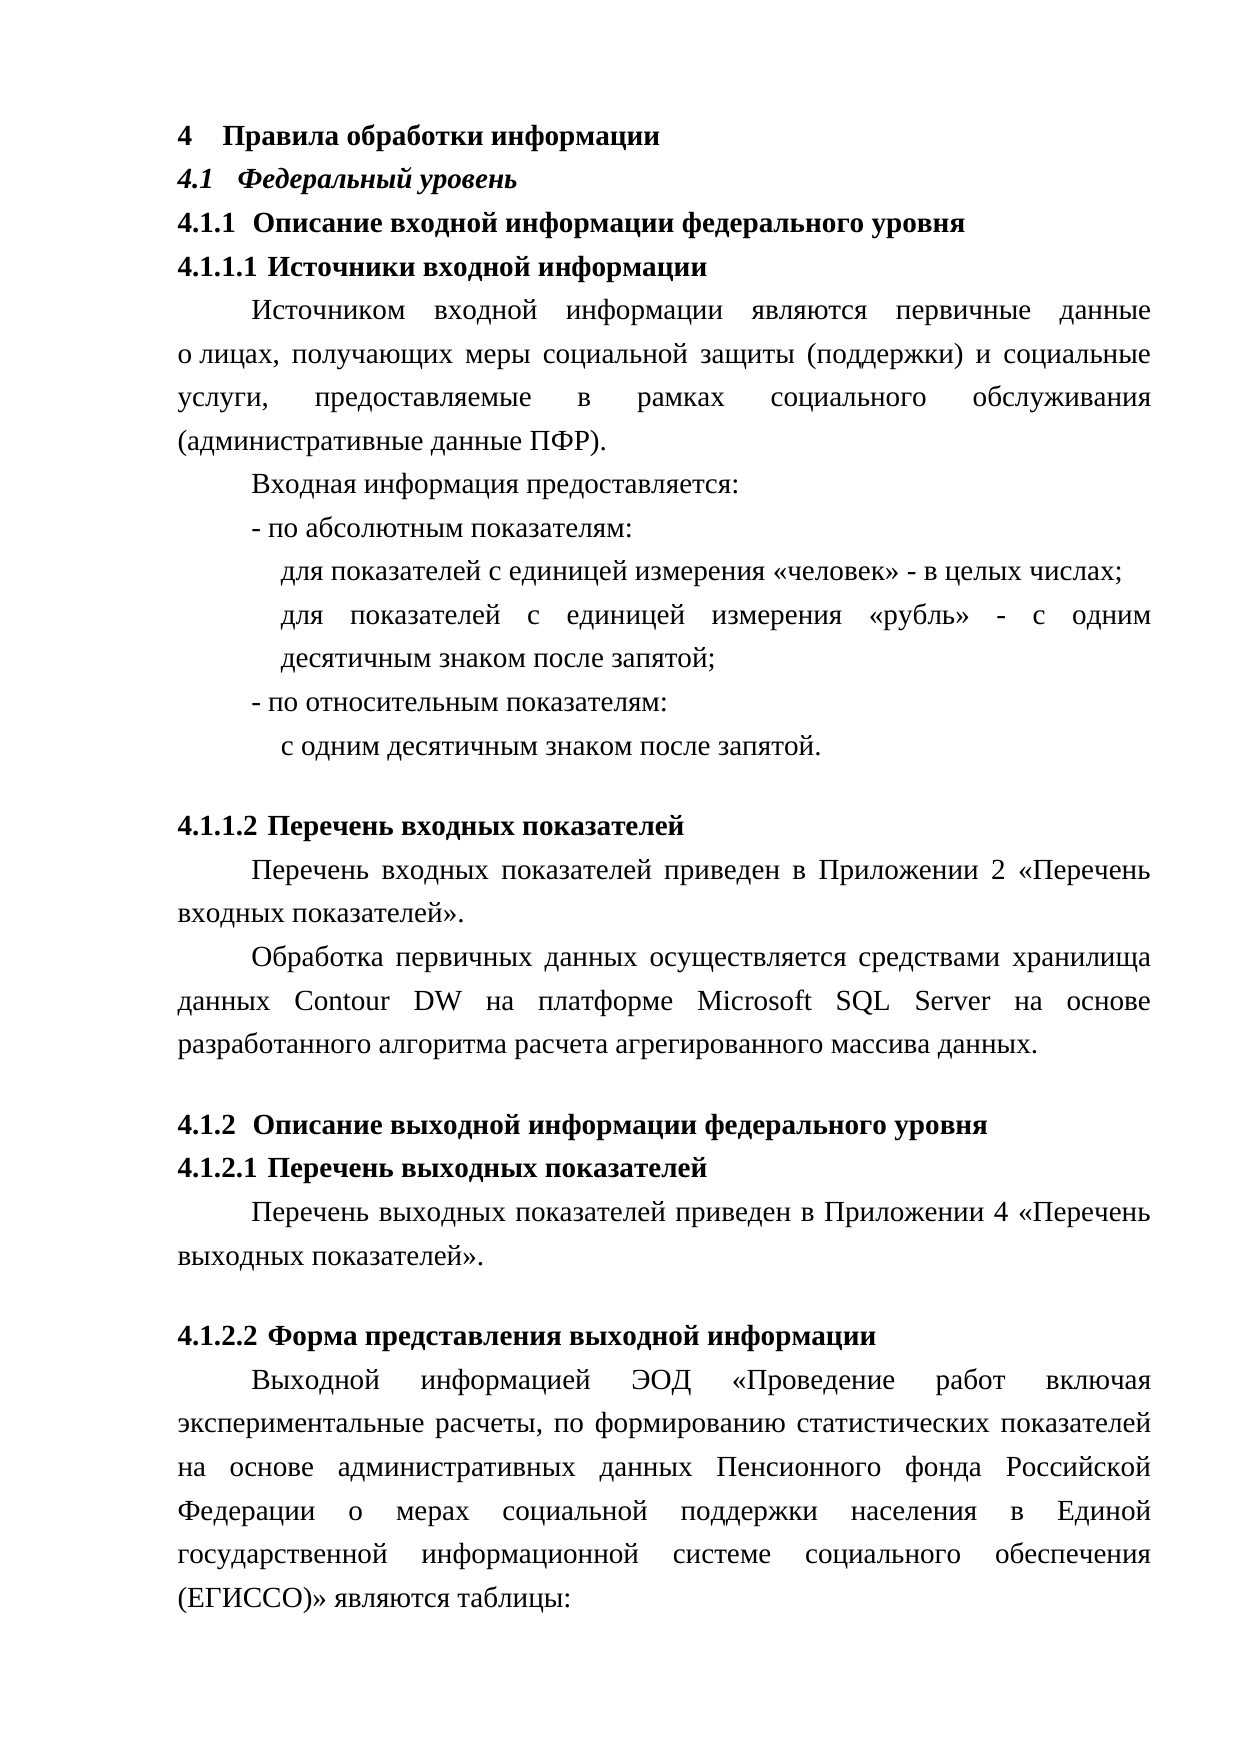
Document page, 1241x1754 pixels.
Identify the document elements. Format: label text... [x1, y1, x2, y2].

list Описание входной информации федерального уровня [177, 205, 1152, 239]
list Описание выходной информации федерального уровня [177, 1107, 1152, 1141]
list Перечень выходных показателей [177, 1151, 1152, 1184]
list Федеральный уровень [177, 162, 1152, 195]
text Входная информация предоставляется: [177, 466, 1152, 500]
text Обработка первичных данных осуществляется средствами хранилища данных Contour DW на платформе Microsoft SQL Server на основе разработанного алгоритма расчета агрегированного массива данных. [177, 939, 1152, 1060]
list Источники входной информации [177, 249, 1152, 282]
list Перечень входных показателей [177, 808, 1152, 842]
text Источником входной информации являются первичные данные о лицах, получающих меры социальной защиты (поддержки) и социальные услуги, предоставляемые в рамках социального обслуживания (административные данные ПФР). [177, 292, 1152, 456]
text для показателей с единицей измерения «человек» - в целых числах; [281, 553, 1152, 587]
text с одним десятичным знаком после запятой. [281, 728, 1152, 761]
text - по абсолютным показателям: [177, 510, 1152, 543]
text Перечень входных показателей приведен в Приложении 2 «Перечень входных показателей». [177, 852, 1152, 929]
text - по относительным показателям: [251, 684, 1152, 718]
text Выходной информацией ЭОД «Проведение работ включая экспериментальные расчеты, по формированию статистических показателей на основе административных данных Пенсионного фонда Российской Федерации о мерах социальной поддержки населения в Единой государственной информационной системе социального обеспечения (ЕГИССО)» являются таблицы: [177, 1362, 1152, 1613]
list Правила обработки информации [177, 118, 1152, 152]
text для показателей с единицей измерения «рубль» - с одним десятичным знаком после запятой; [281, 597, 1152, 674]
text Перечень выходных показателей приведен в Приложении 4 «Перечень выходных показателей». [177, 1194, 1152, 1271]
list Форма представления выходной информации [177, 1318, 1152, 1352]
